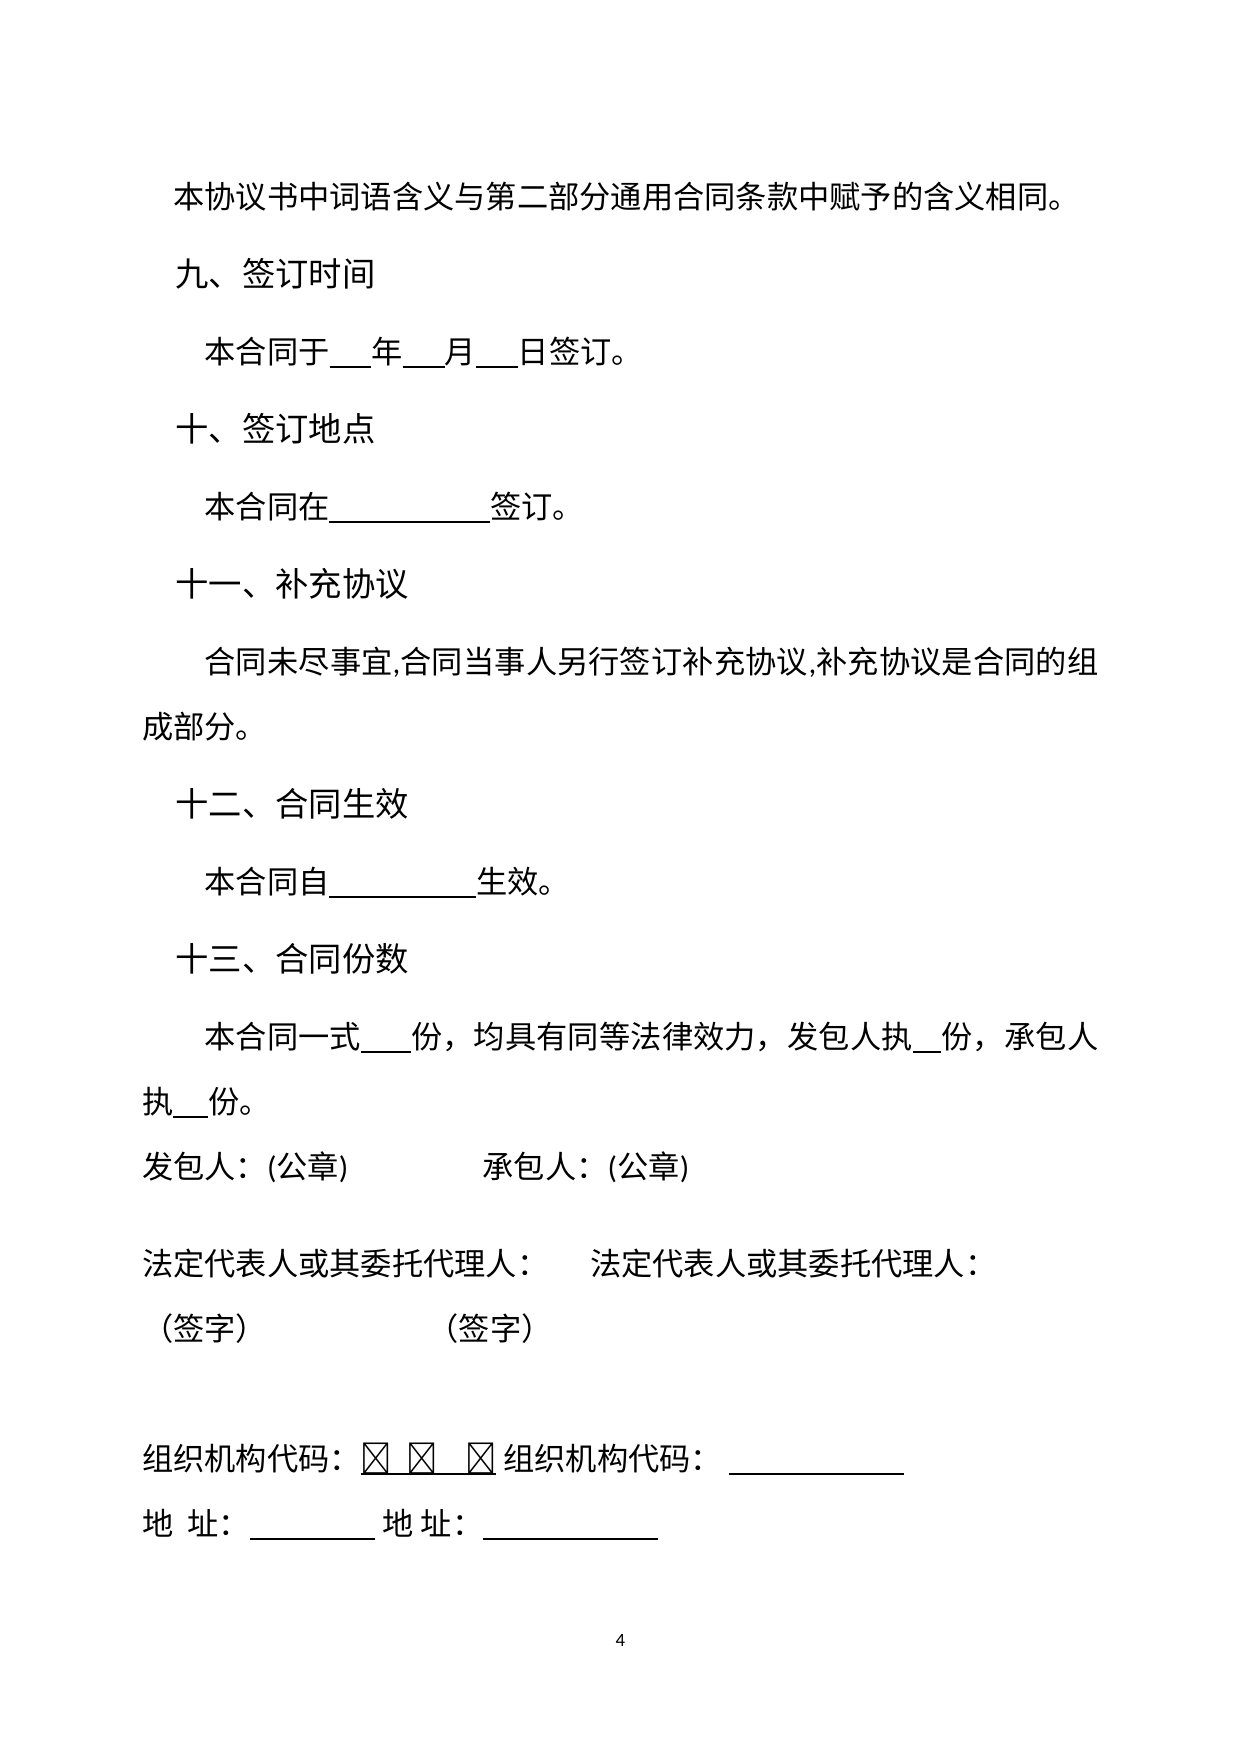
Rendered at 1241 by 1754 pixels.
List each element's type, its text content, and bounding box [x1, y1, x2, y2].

subtitle 十二、合同生效 [142, 769, 1098, 834]
subtitle 十三、合同份数 [142, 924, 1098, 989]
text 本协议书中词语含义与第二部分通用合同条款中赋予的含义相同。 [142, 162, 1098, 227]
text 组织机构代码：   组织机构代码： [142, 1424, 1098, 1489]
text （签字） （签字） [142, 1294, 1098, 1359]
text 本合同自 生效。 [142, 847, 1098, 912]
text 地 址： 地 址： [142, 1489, 1098, 1554]
text 本合同在 签订。 [142, 472, 1098, 537]
text 发包人：(公章) 承包人：(公章) [142, 1132, 1098, 1197]
subtitle 十、签订地点 [142, 394, 1098, 459]
text 本合同于 年 月 日签订。 [142, 317, 1098, 382]
text 本合同一式 份，均具有同等法律效力，发包人执 份，承包人执 份。 [142, 1002, 1098, 1132]
subtitle 十一、补充协议 [142, 549, 1098, 614]
text 合同未尽事宜,合同当事人另行签订补充协议,补充协议是合同的组成部分。 [142, 627, 1098, 757]
text 法定代表人或其委托代理人： 法定代表人或其委托代理人： [142, 1229, 1098, 1294]
subtitle 九、签订时间 [142, 239, 1098, 304]
